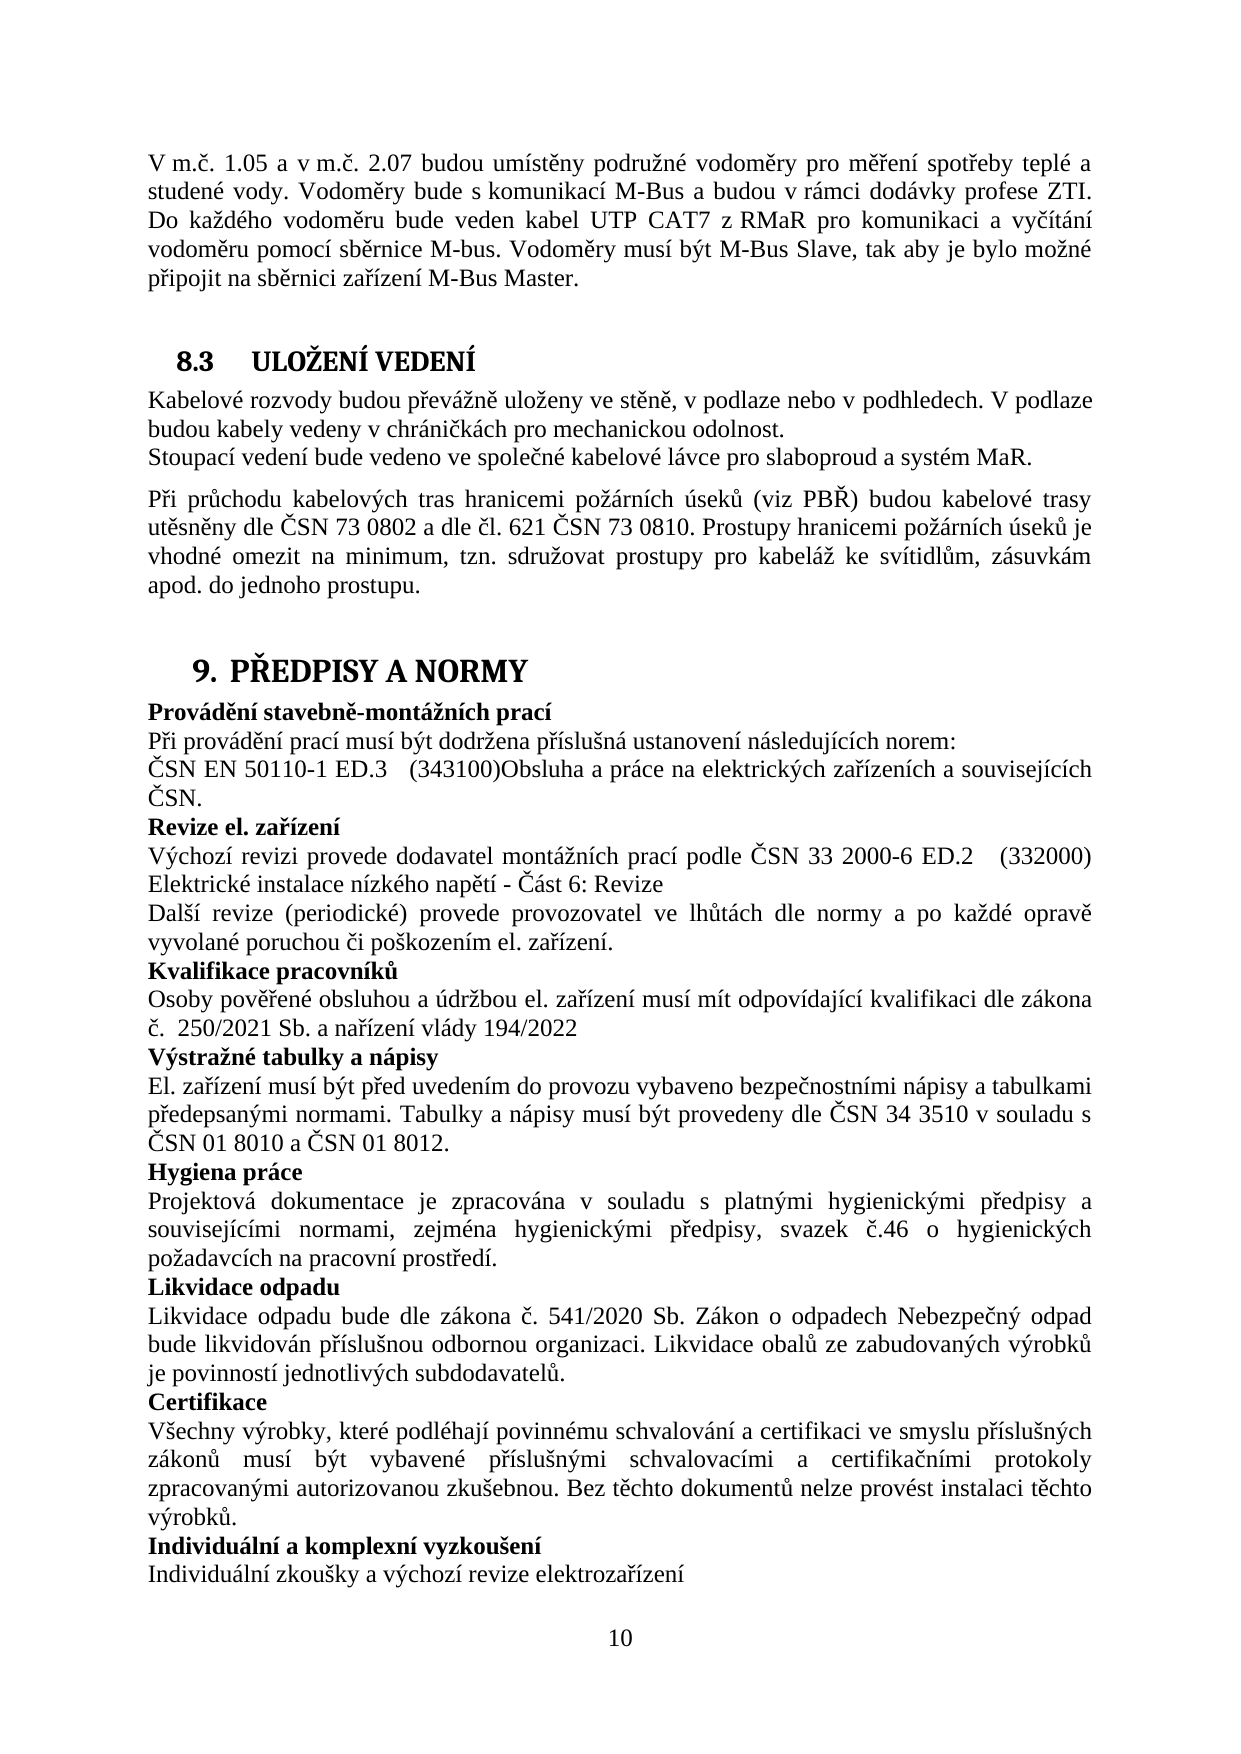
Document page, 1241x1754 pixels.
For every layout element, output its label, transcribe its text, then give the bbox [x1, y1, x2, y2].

text El. zařízení musí být před uvedením do provozu vybaveno bezpečnostními nápisy a tabulkami předepsanými normami. Tabulky a nápisy musí být provedeny dle ČSN 34 3510 v souladu s ČSN 01 8010 a ČSN 01 8012. [148, 1071, 1093, 1157]
text Výchozí revizi provede dodavatel montážních prací podle ČSN 33 2000-6 ED.2 (332000) Elektrické instalace nízkého napětí - Část 6: Revize [148, 841, 1093, 898]
text Kabelové rozvody budou převážně uloženy ve stěně, v podlaze nebo v podhledech. V podlaze budou kabely vedeny v chráničkách pro mechanickou odolnost. [148, 385, 1093, 442]
text Projektová dokumentace je zpracována v souladu s platnými hygienickými předpisy a souvisejícími normami, zejména hygienickými předpisy, svazek č.46 o hygienických požadavcích na pracovní prostředí. [148, 1186, 1093, 1272]
text Výstražné tabulky a nápisy [148, 1042, 1093, 1071]
text Další revize (periodické) provede provozovatel ve lhůtách dle normy a po každé opravě vyvolané poruchou či poškozením el. zařízení. [148, 898, 1093, 956]
subtitle PŘEDPISY A NORMY [192, 652, 1093, 691]
text Likvidace odpadu [148, 1272, 1093, 1301]
text V m.č. 1.05 a v m.č. 2.07 budou umístěny podružné vodoměry pro měření spotřeby teplé a studené vody. Vodoměry bude s komunikací M-Bus a budou v rámci dodávky profese ZTI. Do každého vodoměru bude veden kabel UTP CAT7 z RMaR pro komunikaci a vyčítání vodoměru pomocí sběrnice M-bus. Vodoměry musí být M-Bus Slave, tak aby je bylo možné připojit na sběrnici zařízení M-Bus Master. [148, 148, 1093, 291]
text Při provádění prací musí být dodržena příslušná ustanovení následujících norem: [148, 726, 1093, 754]
text Při průchodu kabelových tras hranicemi požárních úseků (viz PBŘ) budou kabelové trasy utěsněny dle ČSN 73 0802 a dle čl. 621 ČSN 73 0810. Prostupy hranicemi požárních úseků je vhodné omezit na minimum, tzn. sdružovat prostupy pro kabeláž ke svítidlům, zásuvkám apod. do jednoho prostupu. [148, 484, 1093, 599]
text Individuální zkoušky a výchozí revize elektrozařízení [148, 1559, 1093, 1588]
text Kvalifikace pracovníků [148, 956, 1093, 984]
text Individuální a komplexní vyzkoušení [148, 1531, 1093, 1559]
text Likvidace odpadu bude dle zákona č. 541/2020 Sb. Zákon o odpadech Nebezpečný odpad bude likvidován příslušnou odbornou organizaci. Likvidace obalů ze zabudovaných výrobků je povinností jednotlivých subdodavatelů. [148, 1301, 1093, 1387]
text Certifikace [148, 1387, 1093, 1416]
text Všechny výrobky, které podléhají povinnému schvalování a certifikaci ve smyslu příslušných zákonů musí být vybavené příslušnými schvalovacími a certifikačními protokoly zpracovanými autorizovanou zkušebnou. Bez těchto dokumentů nelze provést instalaci těchto výrobků. [148, 1416, 1093, 1531]
text Provádění stavebně-montážních prací [148, 697, 1093, 726]
text Revize el. zařízení [148, 812, 1093, 841]
text Osoby pověřené obsluhou a údržbou el. zařízení musí mít odpovídající kvalifikaci dle zákona č. 250/2021 Sb. a nařízení vlády 194/2022 [148, 984, 1093, 1042]
text ČSN EN 50110-1 ED.3 (343100)Obsluha a práce na elektrických zařízeních a souvisejících ČSN. [148, 754, 1093, 812]
text Stoupací vedení bude vedeno ve společné kabelové lávce pro slaboproud a systém MaR. [148, 442, 1093, 471]
list ULOŽENÍ VEDENÍ [176, 345, 1093, 379]
text Hygiena práce [148, 1157, 1093, 1186]
